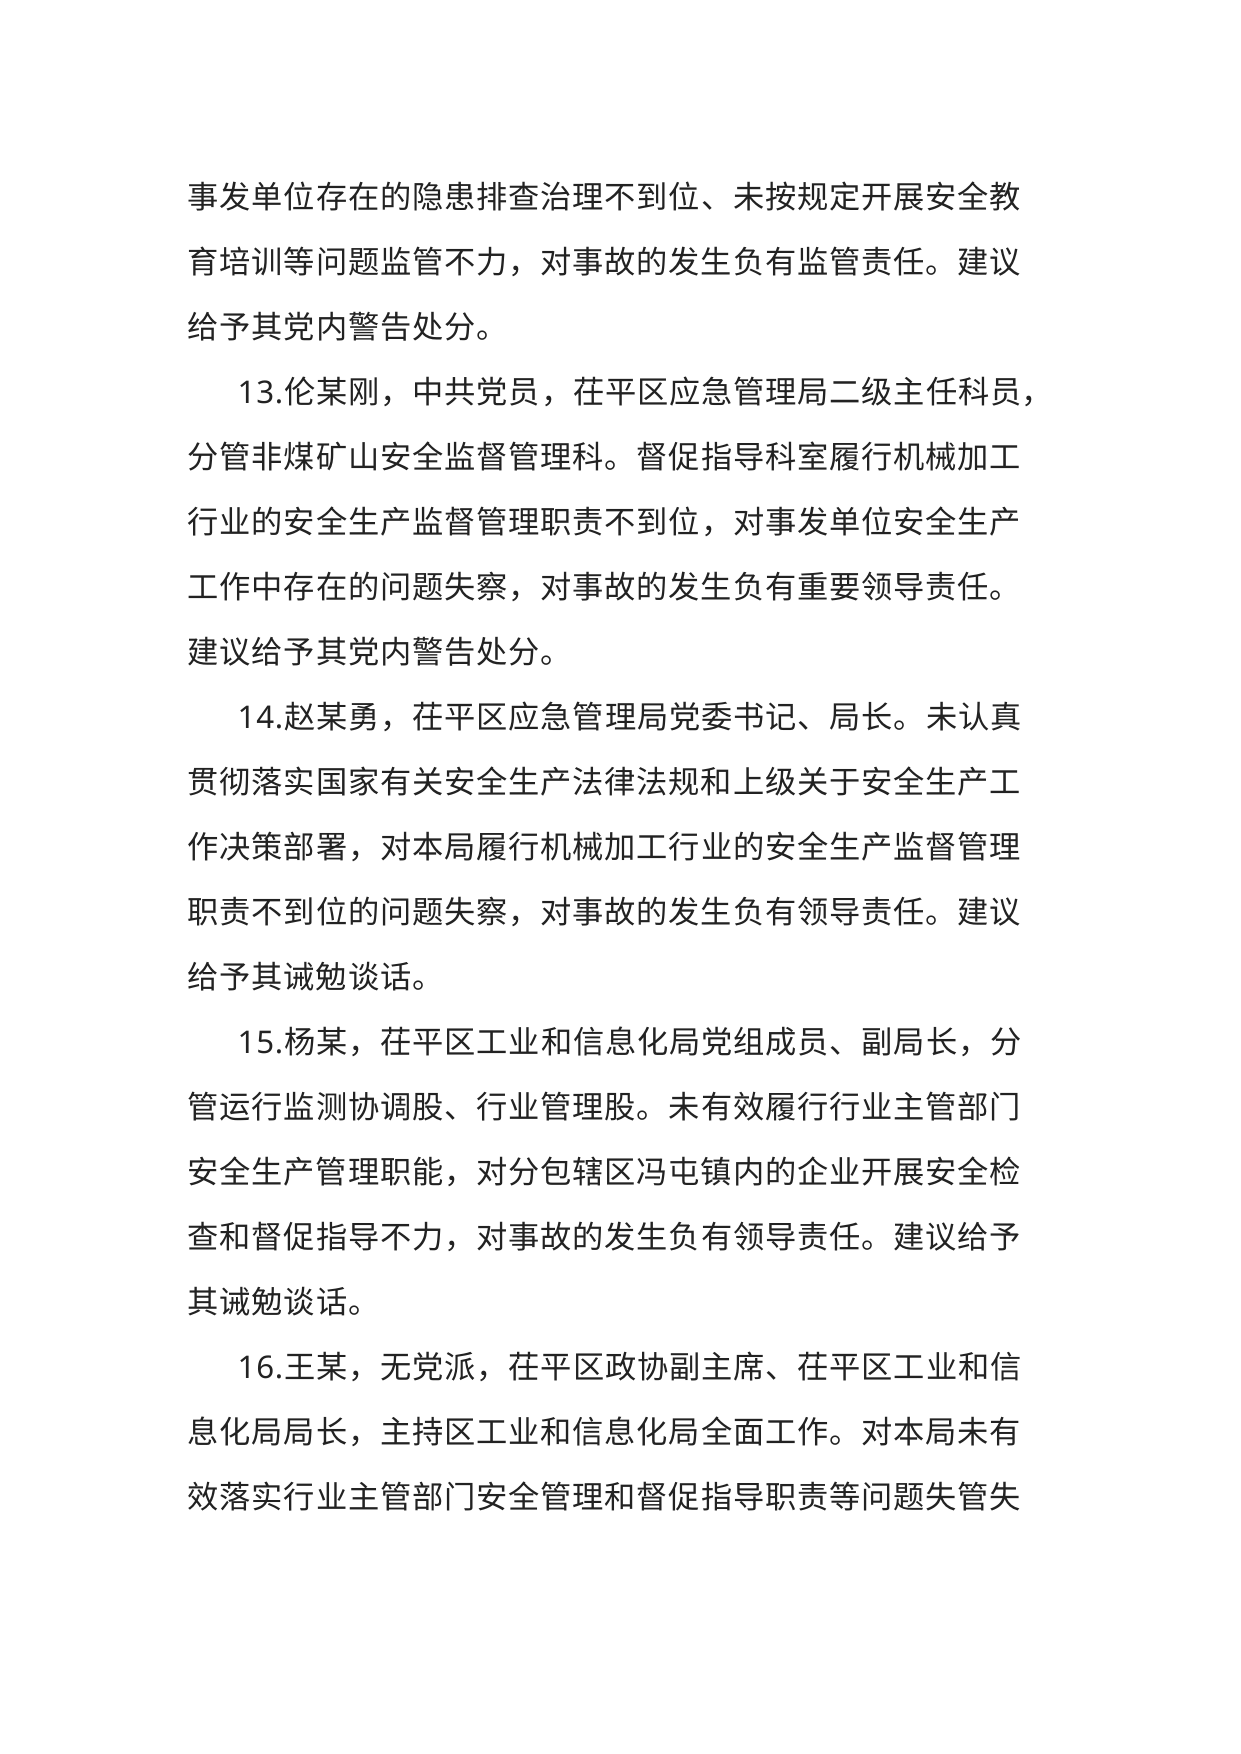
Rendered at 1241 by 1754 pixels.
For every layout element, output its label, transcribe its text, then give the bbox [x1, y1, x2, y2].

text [187, 1332, 1053, 1527]
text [187, 162, 1053, 357]
text 15.杨某，茌平区工业和信息化局党组成员、副局长，分管运行监测协调股、行业管理股。未有效履行行业主管部门安全生产管理职能，对分包辖区冯屯镇内的企业开展安全检查和督促指导不力，对事故的发生负有领导责任。建议给予其诫勉谈话。 [187, 1007, 1053, 1332]
text 13.伦某刚，中共党员，茌平区应急管理局二级主任科员，分管非煤矿山安全监督管理科。督促指导科室履行机械加工行业的安全生产监督管理职责不到位，对事发单位安全生产工作中存在的问题失察，对事故的发生负有重要领导责任。建议给予其党内警告处分。 [187, 357, 1053, 682]
text 14.赵某勇，茌平区应急管理局党委书记、局长。未认真贯彻落实国家有关安全生产法律法规和上级关于安全生产工作决策部署，对本局履行机械加工行业的安全生产监督管理职责不到位的问题失察，对事故的发生负有领导责任。建议给予其诫勉谈话。 [187, 682, 1053, 1007]
